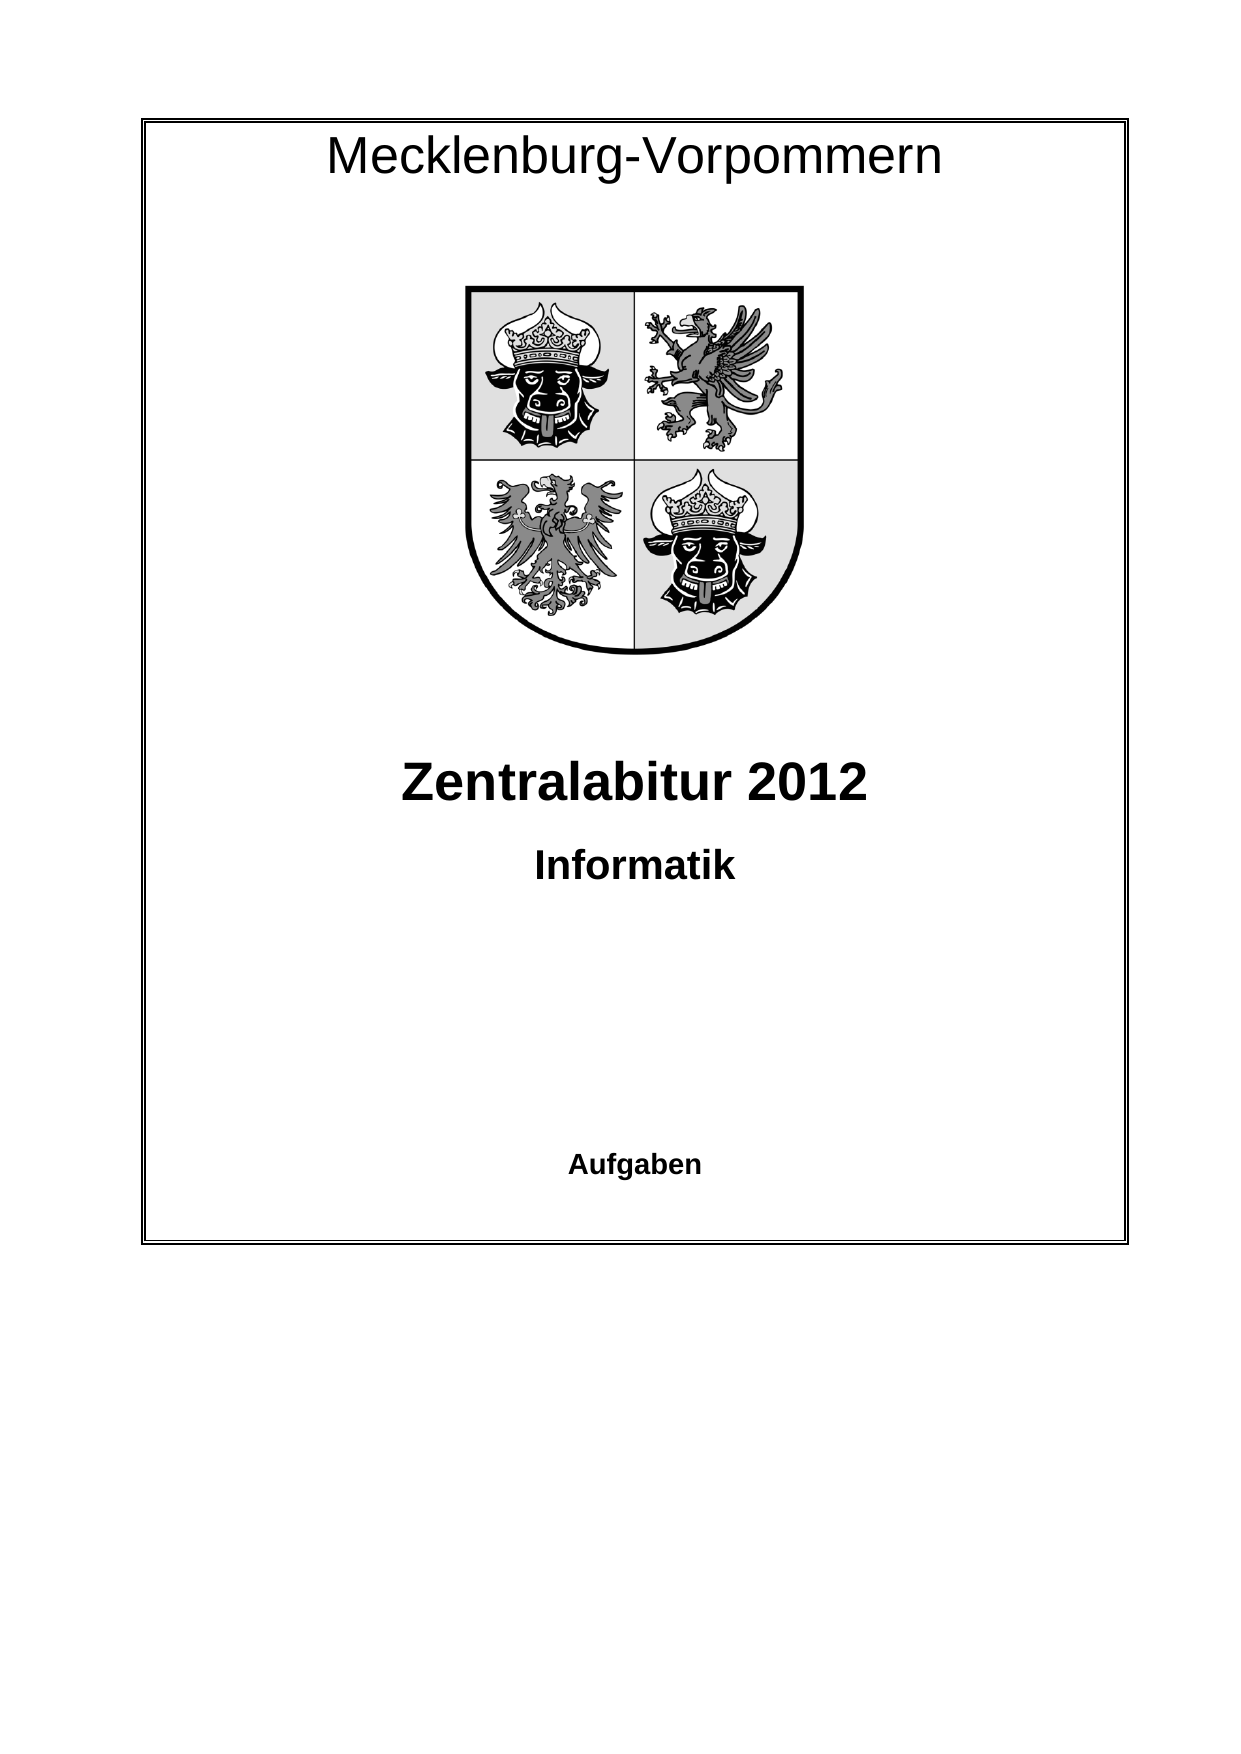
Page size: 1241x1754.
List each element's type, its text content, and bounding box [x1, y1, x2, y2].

text Zentralabitur 2012 [148, 749, 1122, 811]
text Aufgaben [148, 1147, 1122, 1180]
text Informatik [148, 840, 1122, 888]
picture [455, 275, 815, 663]
text Mecklenburg-Vorpommern [146, 123, 1124, 185]
